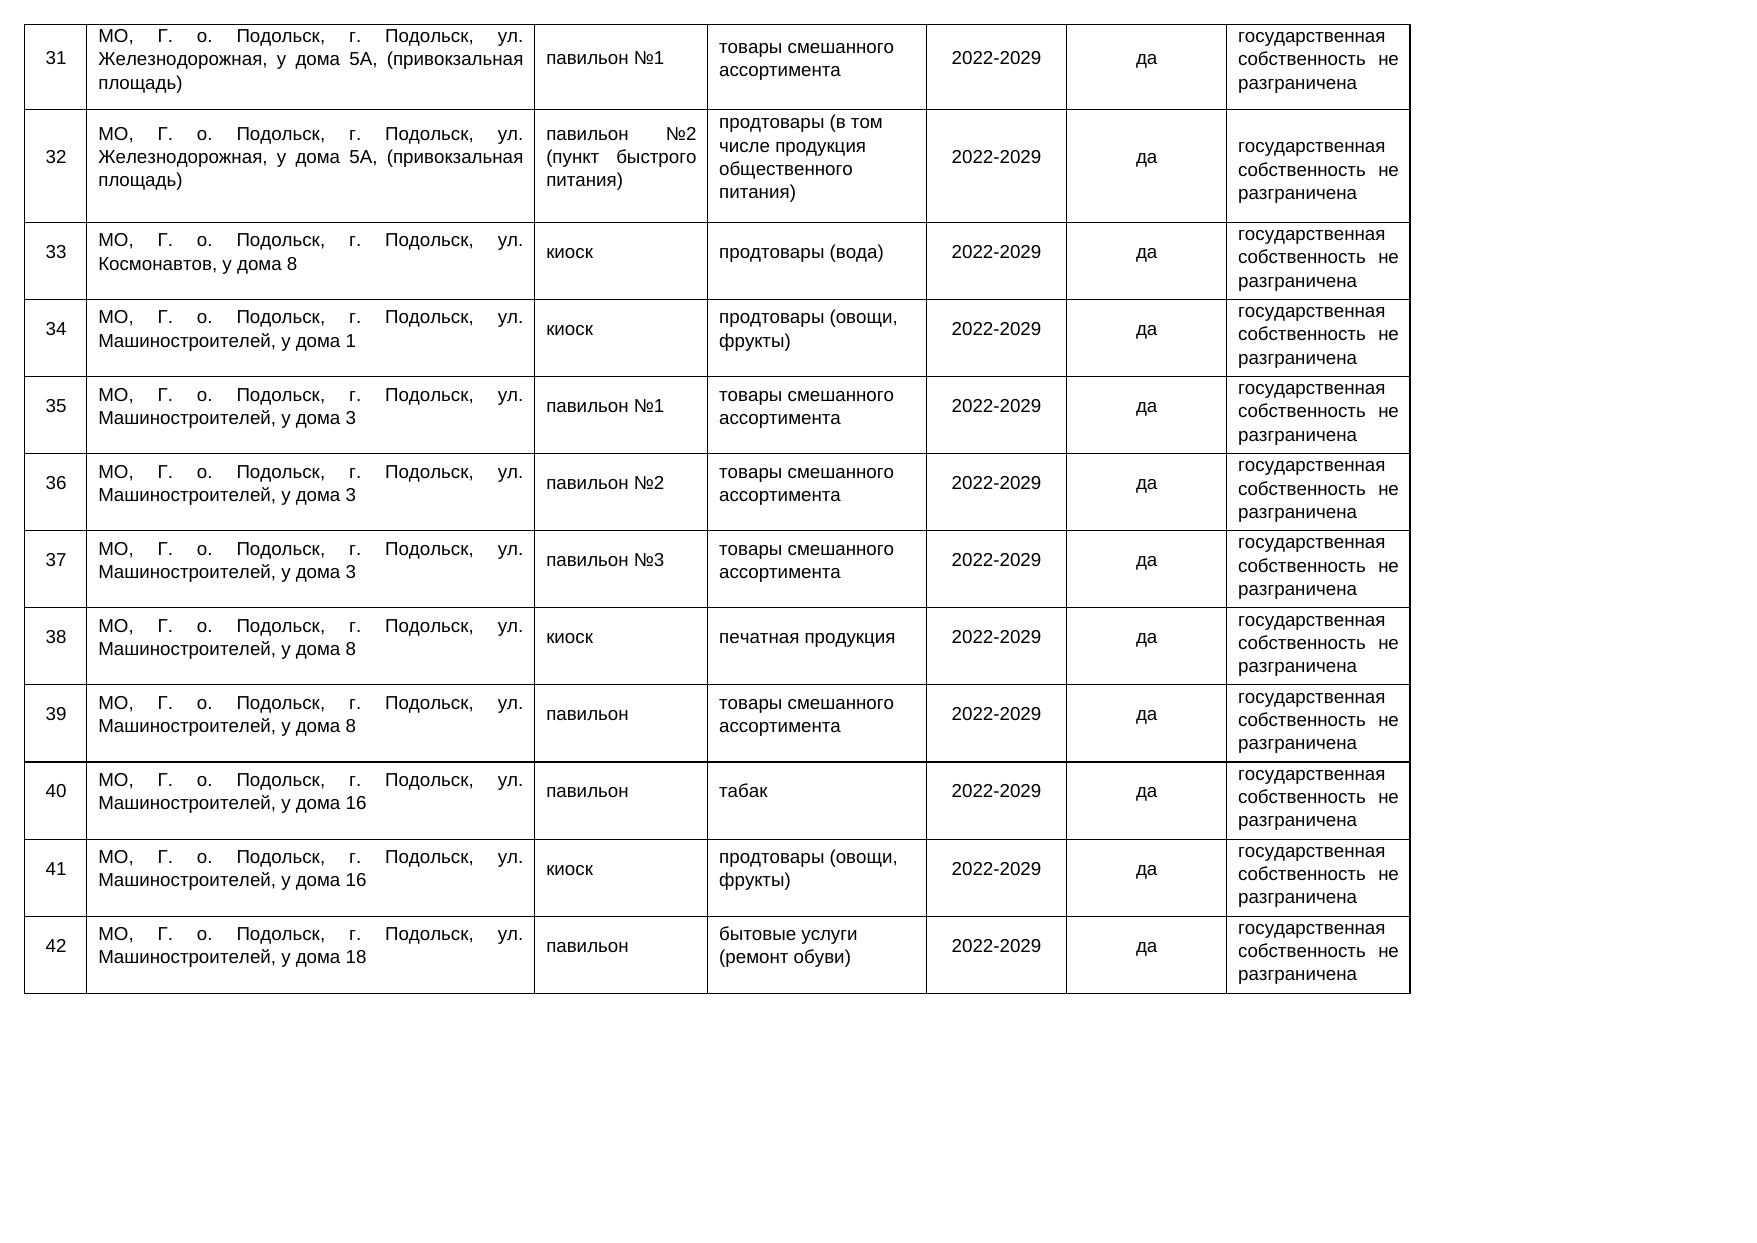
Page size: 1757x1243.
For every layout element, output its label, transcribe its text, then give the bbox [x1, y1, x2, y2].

table_cell 2022-2029 [927, 608, 1066, 684]
table_cell бытовые услуги (ремонт обуви) [708, 917, 926, 993]
table_cell 36 [25, 454, 86, 530]
table_cell павильон №3 [535, 531, 707, 607]
table_cell 2022-2029 [927, 454, 1066, 530]
table_cell да [1067, 763, 1226, 838]
table_cell 32 [25, 110, 86, 222]
table_cell 2022-2029 [927, 377, 1066, 453]
table_cell товары смешанного ассортимента [708, 685, 926, 761]
table_cell продтовары (в том числе продукция общественного питания) [708, 110, 926, 222]
table_cell 2022-2029 [927, 917, 1066, 993]
table_header государственная собственность не разграничена [1227, 25, 1409, 109]
table_header 2022-2029 [927, 25, 1066, 109]
table_cell МО, Г. о. Подольск, г. Подольск, ул. Машиностроителей, у дома 1 [87, 300, 534, 376]
table_cell государственная собственность не разграничена [1227, 300, 1409, 376]
table_cell 42 [25, 917, 86, 993]
table_header 31 [25, 25, 86, 109]
table_cell павильон [535, 917, 707, 993]
table_cell государственная собственность не разграничена [1227, 763, 1409, 838]
table_cell 41 [25, 840, 86, 916]
table_cell да [1067, 110, 1226, 222]
table_cell да [1067, 300, 1226, 376]
table_cell МО, Г. о. Подольск, г. Подольск, ул. Машиностроителей, у дома 3 [87, 531, 534, 607]
table_cell павильон №2 (пункт быстрого питания) [535, 110, 707, 222]
table_header да [1067, 25, 1226, 109]
table_cell киоск [535, 300, 707, 376]
table_cell товары смешанного ассортимента [708, 377, 926, 453]
table_cell 2022-2029 [927, 223, 1066, 299]
table_cell МО, Г. о. Подольск, г. Подольск, ул. Железнодорожная, у дома 5А, (привокзальная площадь) [87, 110, 534, 222]
table_cell 37 [25, 531, 86, 607]
table_cell государственная собственность не разграничена [1227, 840, 1409, 916]
table_cell да [1067, 454, 1226, 530]
table_cell 35 [25, 377, 86, 453]
table_cell продтовары (овощи, фрукты) [708, 300, 926, 376]
table_cell государственная собственность не разграничена [1227, 685, 1409, 761]
table_cell 34 [25, 300, 86, 376]
table_cell 38 [25, 608, 86, 684]
table_cell 2022-2029 [927, 531, 1066, 607]
table_cell государственная собственность не разграничена [1227, 608, 1409, 684]
table_cell 2022-2029 [927, 110, 1066, 222]
table_cell да [1067, 685, 1226, 761]
table_cell киоск [535, 223, 707, 299]
table_cell 40 [25, 763, 86, 838]
table_cell павильон [535, 685, 707, 761]
table_cell киоск [535, 840, 707, 916]
table_header товары смешанного ассортимента [708, 25, 926, 109]
table_header МО, Г. о. Подольск, г. Подольск, ул. Железнодорожная, у дома 5А, (привокзальная площадь) [87, 25, 534, 109]
table_cell павильон №1 [535, 377, 707, 453]
table_cell государственная собственность не разграничена [1227, 110, 1409, 222]
table_cell товары смешанного ассортимента [708, 454, 926, 530]
table_cell МО, Г. о. Подольск, г. Подольск, ул. Машиностроителей, у дома 16 [87, 763, 534, 838]
table_cell государственная собственность не разграничена [1227, 454, 1409, 530]
table_cell да [1067, 840, 1226, 916]
table_cell да [1067, 531, 1226, 607]
table_cell да [1067, 377, 1226, 453]
table_cell МО, Г. о. Подольск, г. Подольск, ул. Машиностроителей, у дома 8 [87, 685, 534, 761]
table_cell павильон №2 [535, 454, 707, 530]
table_cell 2022-2029 [927, 685, 1066, 761]
table_cell государственная собственность не разграничена [1227, 917, 1409, 993]
table_cell продтовары (вода) [708, 223, 926, 299]
table_cell МО, Г. о. Подольск, г. Подольск, ул. Машиностроителей, у дома 18 [87, 917, 534, 993]
table_cell государственная собственность не разграничена [1227, 531, 1409, 607]
table_cell 2022-2029 [927, 300, 1066, 376]
table_cell МО, Г. о. Подольск, г. Подольск, ул. Машиностроителей, у дома 16 [87, 840, 534, 916]
table_cell 2022-2029 [927, 840, 1066, 916]
table_cell государственная собственность не разграничена [1227, 223, 1409, 299]
table_cell да [1067, 608, 1226, 684]
table_cell 33 [25, 223, 86, 299]
table_cell табак [708, 763, 926, 838]
table_cell да [1067, 917, 1226, 993]
table_cell МО, Г. о. Подольск, г. Подольск, ул. Космонавтов, у дома 8 [87, 223, 534, 299]
table_cell 39 [25, 685, 86, 761]
table_cell 2022-2029 [927, 763, 1066, 838]
table_cell киоск [535, 608, 707, 684]
table_cell павильон [535, 763, 707, 838]
table_header павильон №1 [535, 25, 707, 109]
table_cell МО, Г. о. Подольск, г. Подольск, ул. Машиностроителей, у дома 3 [87, 377, 534, 453]
table_cell МО, Г. о. Подольск, г. Подольск, ул. Машиностроителей, у дома 8 [87, 608, 534, 684]
table_cell печатная продукция [708, 608, 926, 684]
table_cell продтовары (овощи, фрукты) [708, 840, 926, 916]
table_cell товары смешанного ассортимента [708, 531, 926, 607]
table_cell МО, Г. о. Подольск, г. Подольск, ул. Машиностроителей, у дома 3 [87, 454, 534, 530]
table_cell да [1067, 223, 1226, 299]
table_cell государственная собственность не разграничена [1227, 377, 1409, 453]
